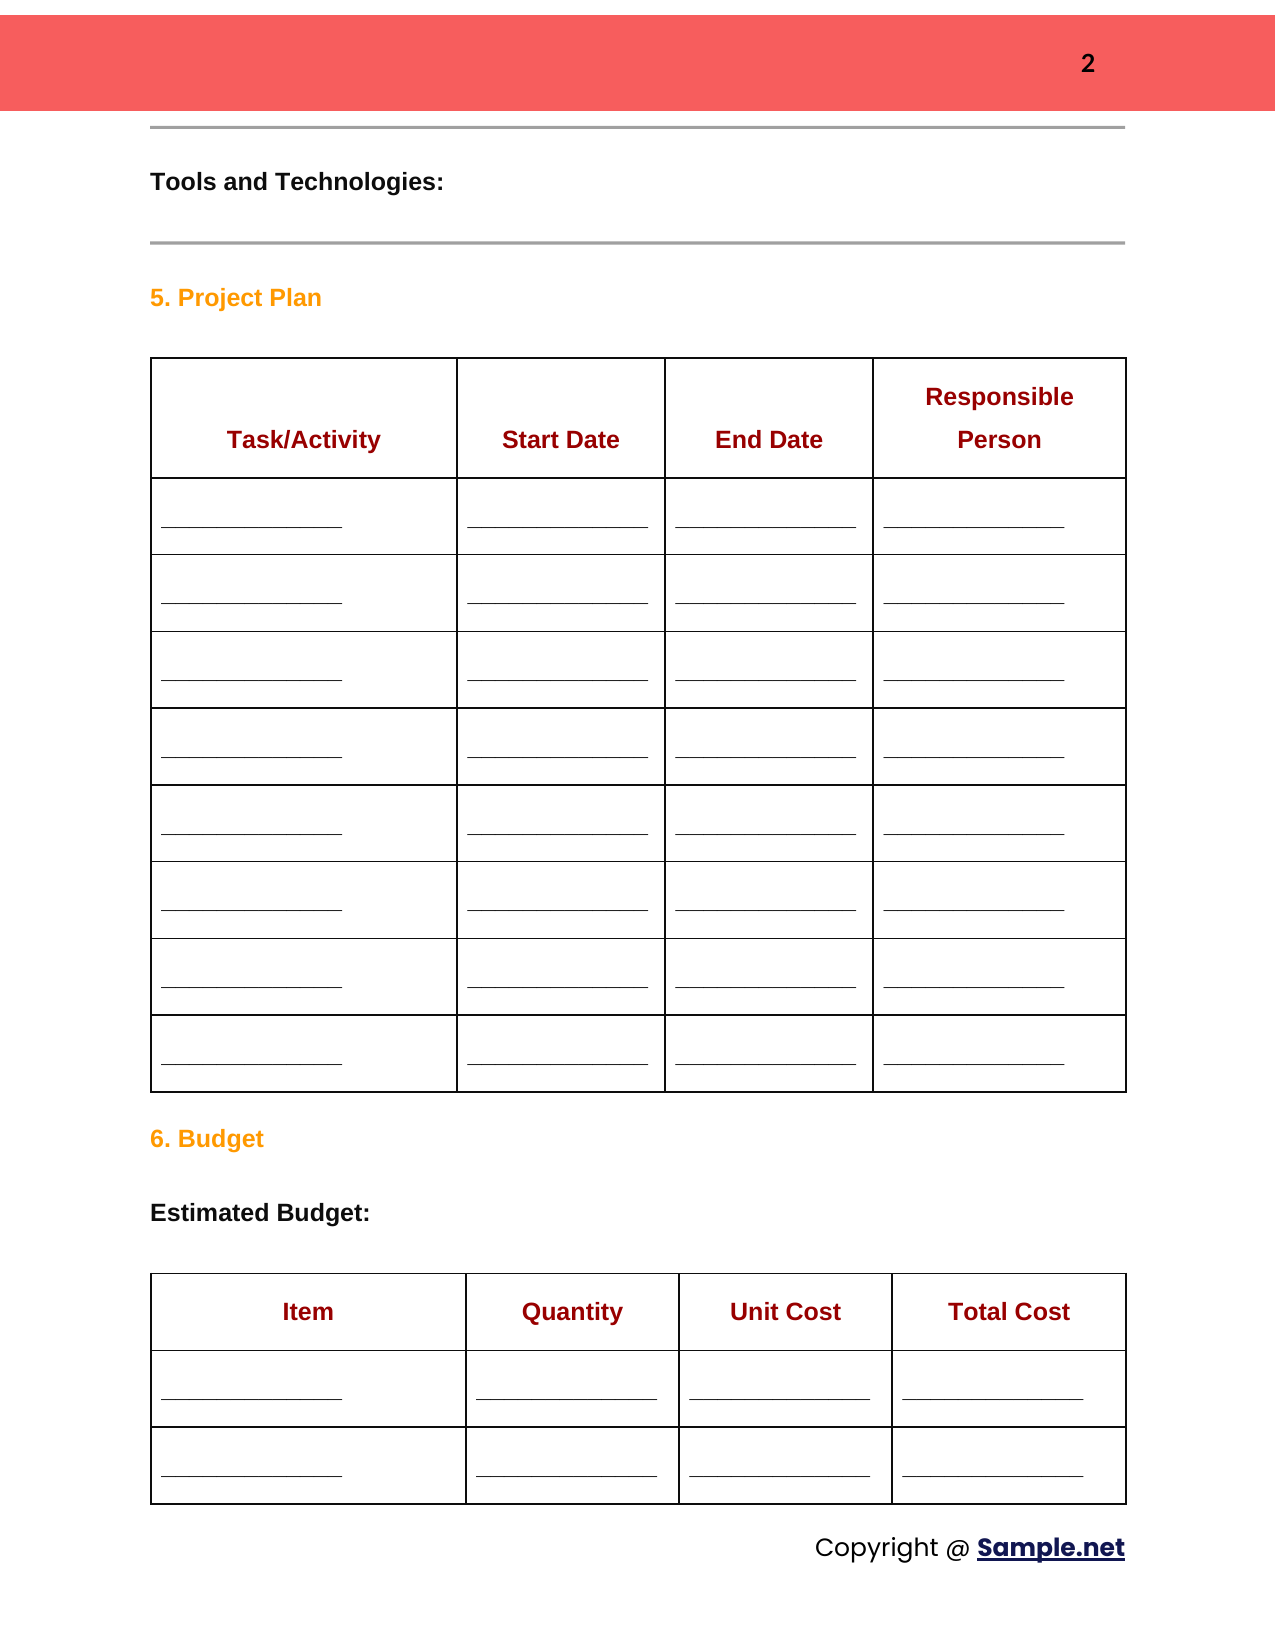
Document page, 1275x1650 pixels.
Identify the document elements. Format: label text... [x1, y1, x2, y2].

table_cell _____________ [152, 1428, 465, 1503]
table_cell _____________ [152, 862, 456, 938]
text Tools and Technologies: [150, 167, 1125, 196]
table_cell _____________ [467, 1351, 678, 1426]
table_cell _____________ [680, 1428, 891, 1503]
table_cell _____________ [152, 1351, 465, 1426]
table_cell _____________ [152, 555, 456, 631]
table_cell _____________ [152, 1016, 456, 1091]
table_header Responsible Person [874, 359, 1125, 477]
table_cell _____________ [680, 1351, 891, 1426]
table_cell _____________ [458, 632, 664, 707]
table_cell _____________ [666, 632, 872, 707]
table_cell _____________ [152, 786, 456, 861]
table_cell _____________ [666, 479, 872, 554]
table_cell _____________ [458, 862, 664, 938]
table_cell _____________ [874, 862, 1125, 938]
table_cell _____________ [893, 1428, 1125, 1503]
table_header Start Date [458, 359, 664, 477]
table_header Task/Activity [152, 359, 456, 477]
table_header Total Cost [893, 1274, 1125, 1349]
table_cell _____________ [666, 786, 872, 861]
table_header End Date [666, 359, 872, 477]
text 6. Budget [150, 1124, 1125, 1153]
table_cell _____________ [458, 786, 664, 861]
table_cell _____________ [874, 1016, 1125, 1091]
table_cell _____________ [458, 479, 664, 554]
table_header Item [152, 1274, 465, 1349]
table_cell _____________ [874, 709, 1125, 784]
text 5. Project Plan [150, 283, 1125, 311]
table_cell _____________ [666, 1016, 872, 1091]
table_cell _____________ [152, 479, 456, 554]
table_cell _____________ [666, 939, 872, 1014]
table_cell _____________ [152, 632, 456, 707]
table_cell _____________ [874, 939, 1125, 1014]
table_cell _____________ [458, 555, 664, 631]
table_header Quantity [467, 1274, 678, 1349]
table_cell _____________ [666, 709, 872, 784]
text Estimated Budget: [150, 1198, 1125, 1227]
table_cell _____________ [458, 939, 664, 1014]
table_cell _____________ [666, 862, 872, 938]
table_cell _____________ [467, 1428, 678, 1503]
table_cell _____________ [874, 479, 1125, 554]
table_cell _____________ [458, 1016, 664, 1091]
table_cell _____________ [458, 709, 664, 784]
table_cell _____________ [152, 939, 456, 1014]
table_cell _____________ [893, 1351, 1125, 1426]
table_cell _____________ [874, 555, 1125, 631]
table_cell _____________ [152, 709, 456, 784]
table_cell _____________ [874, 786, 1125, 861]
table_cell _____________ [874, 632, 1125, 707]
table_cell _____________ [666, 555, 872, 631]
table_header Unit Cost [680, 1274, 891, 1349]
